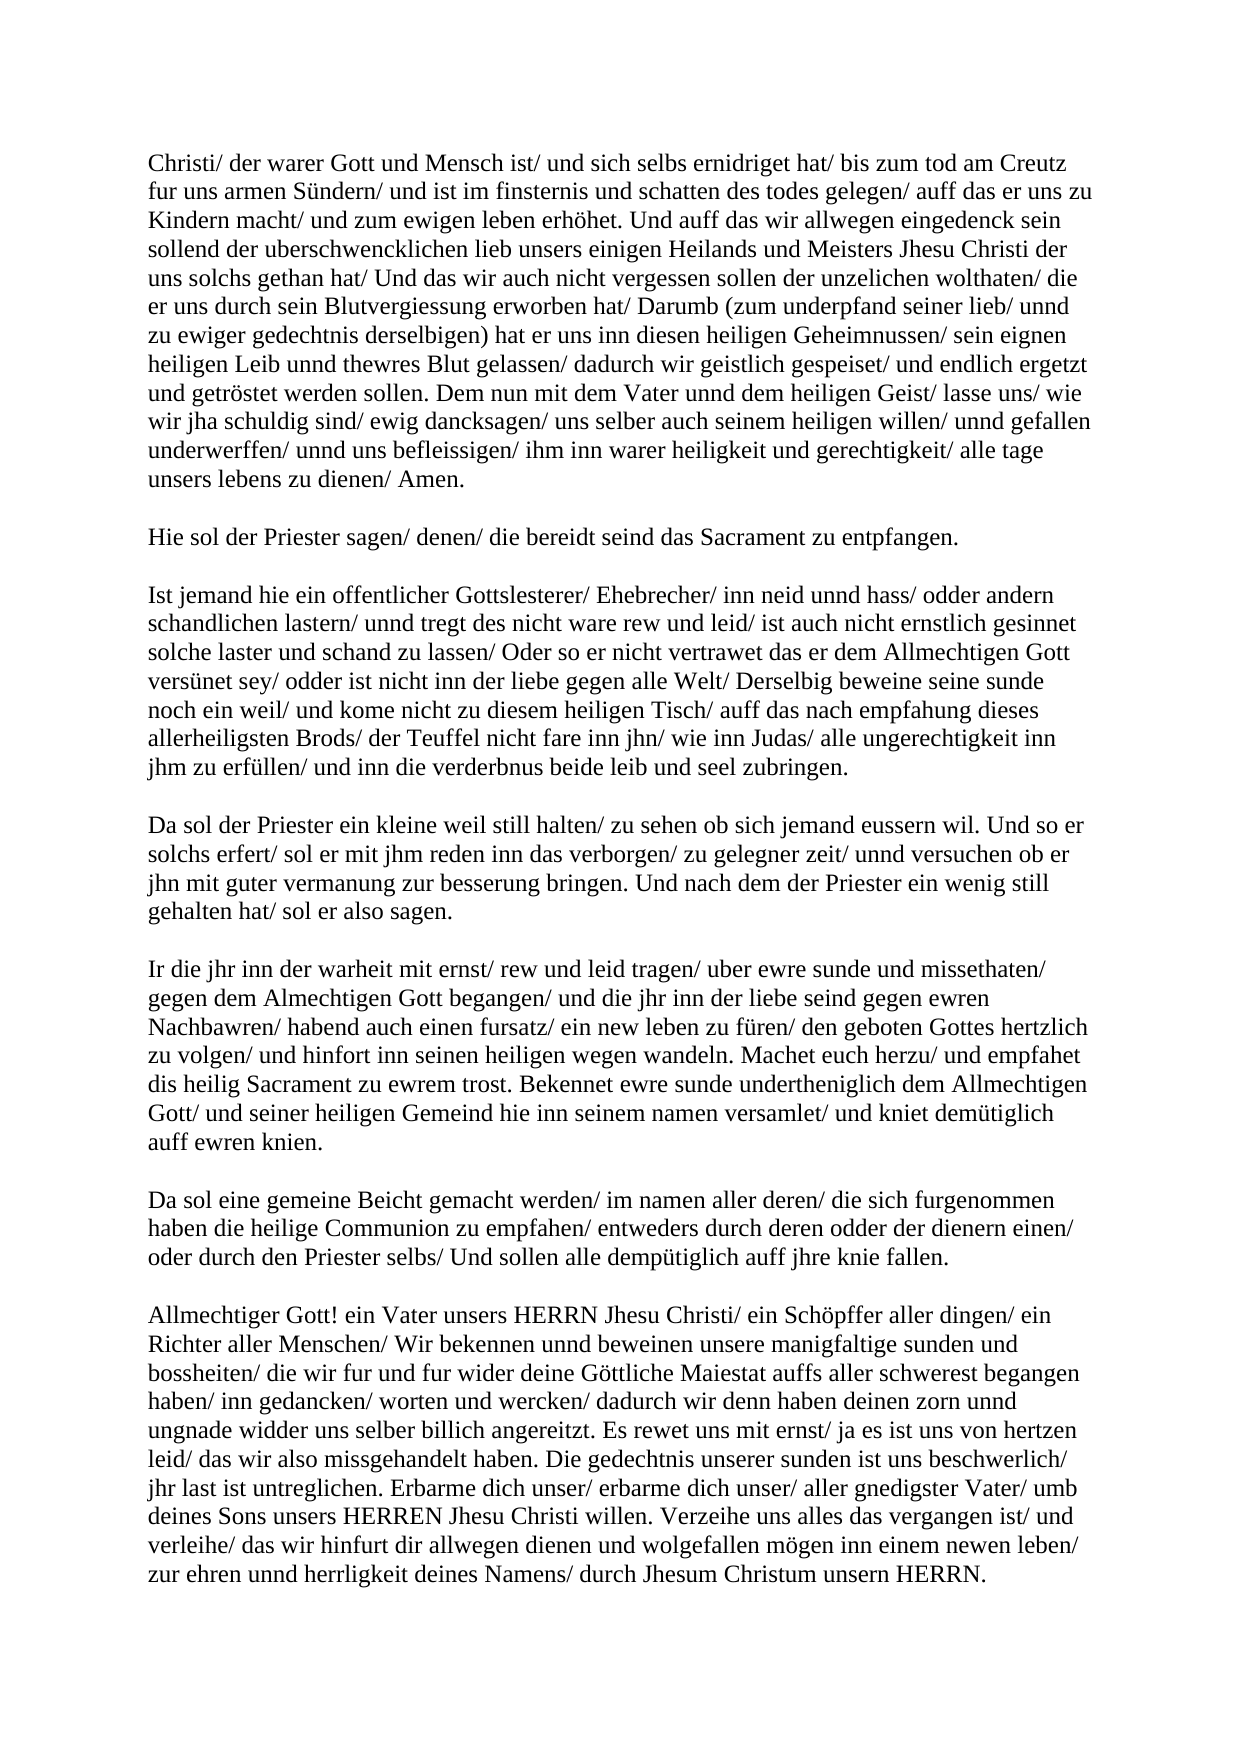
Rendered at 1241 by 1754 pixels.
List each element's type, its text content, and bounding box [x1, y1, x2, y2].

text Da sol der Priester ein kleine weil still halten/ zu sehen ob sich jemand eussern wil. Und so er solchs erfert/ sol er mit jhm reden inn das verborgen/ zu gelegner zeit/ unnd versuchen ob er jhn mit guter vermanung zur besserung bringen. Und nach dem der Priester ein wenig still gehalten hat/ sol er also sagen. [148, 810, 1093, 925]
text Ist jemand hie ein offentlicher Gottslesterer/ Ehebrecher/ inn neid unnd hass/ odder andern schandlichen lastern/ unnd tregt des nicht ware rew und leid/ ist auch nicht ernstlich gesinnet solche laster und schand zu lassen/ Oder so er nicht vertrawet das er dem Allmechtigen Gott versünet sey/ odder ist nicht inn der liebe gegen alle Welt/ Derselbig beweine seine sunde noch ein weil/ und kome nicht zu diesem heiligen Tisch/ auff das nach empfahung dieses allerheiligsten Brods/ der Teuffel nicht fare inn jhn/ wie inn Judas/ alle ungerechtigkeit inn jhm zu erfüllen/ und inn die verderbnus beide leib und seel zubringen. [148, 580, 1093, 781]
text Allmechtiger Gott! ein Vater unsers HERRN Jhesu Christi/ ein Schöpffer aller dingen/ ein Richter aller Menschen/ Wir bekennen unnd beweinen unsere manigfaltige sunden und bossheiten/ die wir fur und fur wider deine Göttliche Maiestat auffs aller schwerest begangen haben/ inn gedancken/ worten und wercken/ dadurch wir denn haben deinen zorn unnd ungnade widder uns selber billich angereitzt. Es rewet uns mit ernst/ ja es ist uns von hertzen leid/ das wir also missgehandelt haben. Die gedechtnis unserer sunden ist uns beschwerlich/ jhr last ist untreglichen. Erbarme dich unser/ erbarme dich unser/ aller gnedigster Vater/ umb deines Sons unsers HERREN Jhesu Christi willen. Verzeihe uns alles das vergangen ist/ und verleihe/ das wir hinfurt dir allwegen dienen und wolgefallen mögen inn einem newen leben/ zur ehren unnd herrligkeit deines Namens/ durch Jhesum Christum unsern HERRN. [148, 1300, 1093, 1588]
text Ir die jhr inn der warheit mit ernst/ rew und leid tragen/ uber ewre sunde und missethaten/ gegen dem Almechtigen Gott begangen/ und die jhr inn der liebe seind gegen ewren Nachbawren/ habend auch einen fursatz/ ein new leben zu füren/ den geboten Gottes hertzlich zu volgen/ und hinfort inn seinen heiligen wegen wandeln. Machet euch herzu/ und empfahet dis heilig Sacrament zu ewrem trost. Bekennet ewre sunde undertheniglich dem Allmechtigen Gott/ und seiner heiligen Gemeind hie inn seinem namen versamlet/ und kniet demütiglich auff ewren knien. [148, 954, 1093, 1156]
text Da sol eine gemeine Beicht gemacht werden/ im namen aller deren/ die sich furgenommen haben die heilige Communion zu empfahen/ entweders durch deren odder der dienern einen/ oder durch den Priester selbs/ Und sollen alle dempütiglich auff jhre knie fallen. [148, 1185, 1093, 1271]
text Hie sol der Priester sagen/ denen/ die bereidt seind das Sacrament zu entpfangen. [148, 522, 1093, 551]
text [148, 148, 1093, 493]
